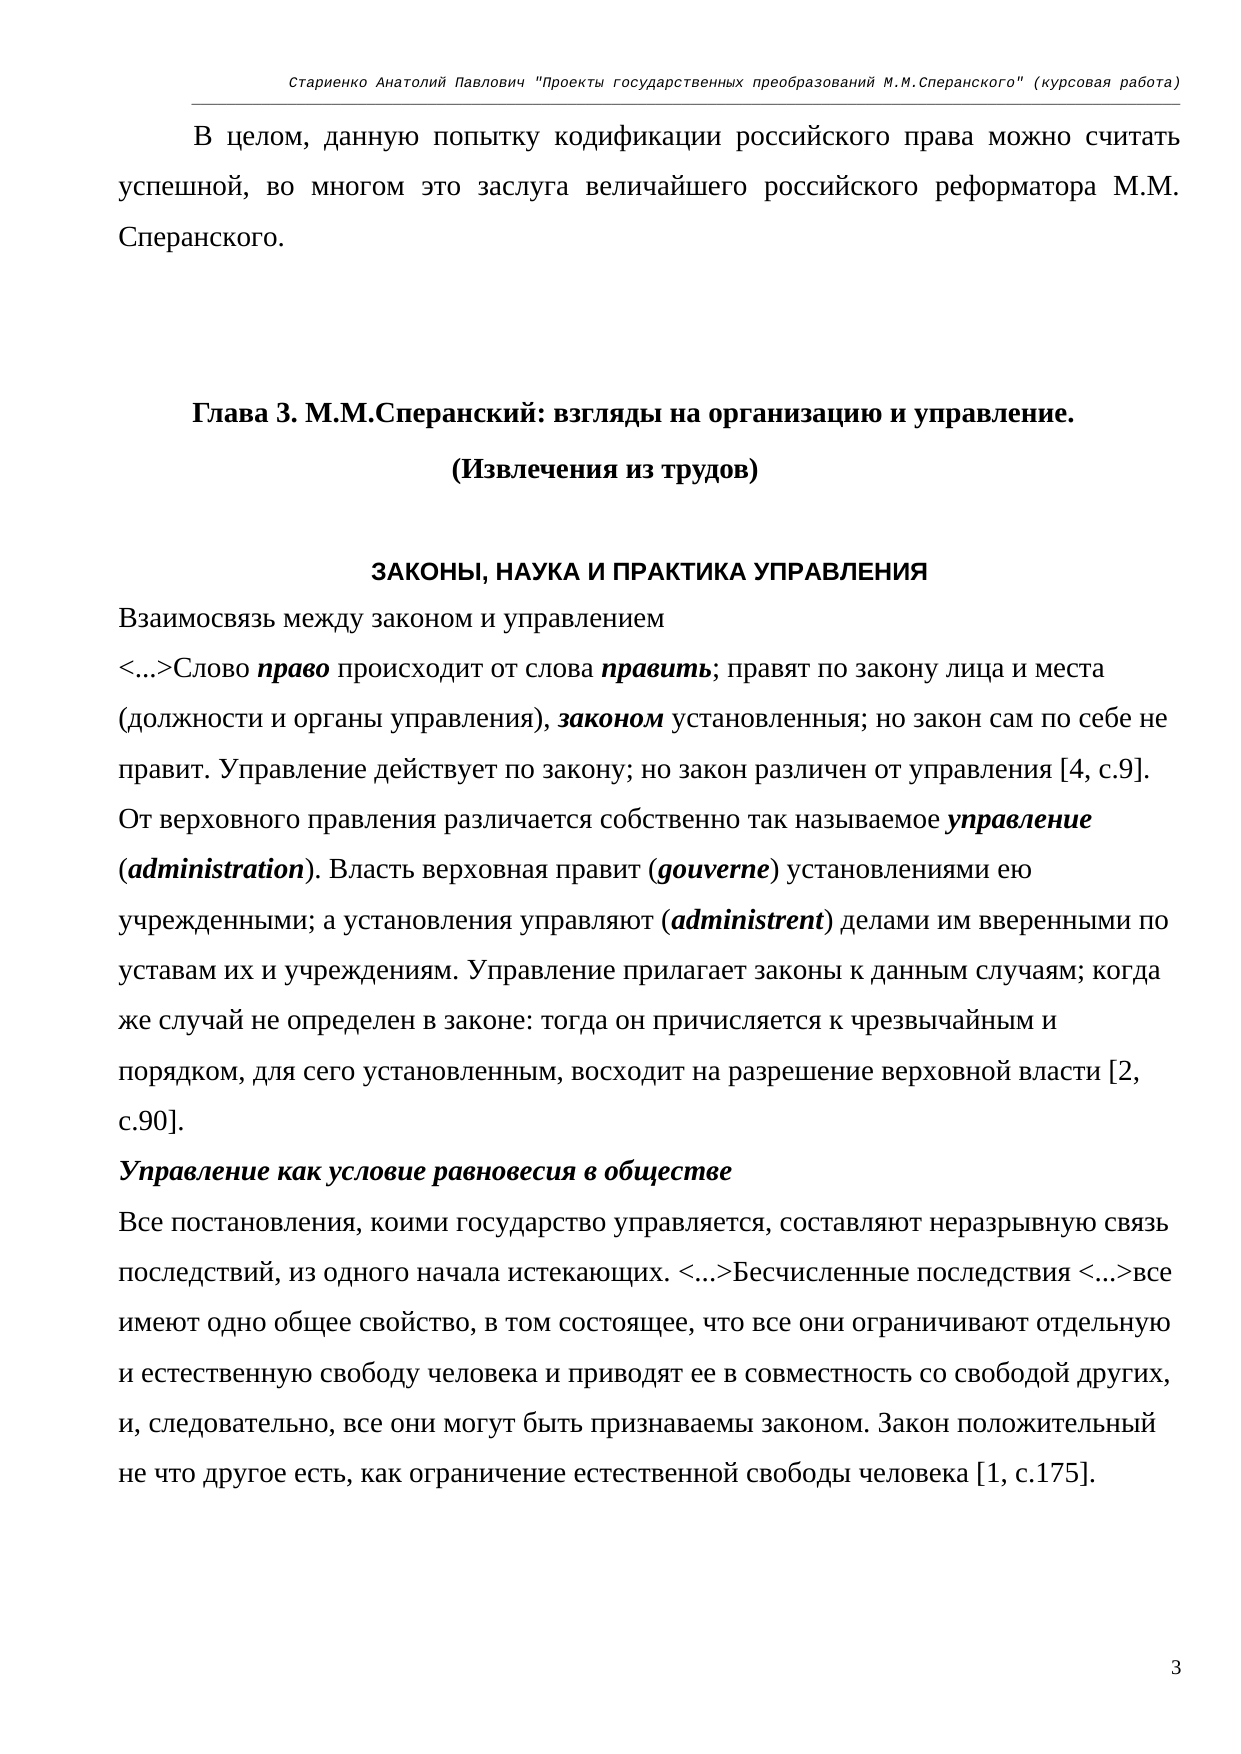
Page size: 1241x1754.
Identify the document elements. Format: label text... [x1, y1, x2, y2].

text Управление как условие равновесия в обществе [118, 1153, 1181, 1187]
text (Извлечения из трудов) [118, 451, 1181, 485]
text Взаимосвязь между законом и управлением [118, 600, 1181, 633]
text ЗАКОНЫ, НАУКА И ПРАКТИКА УПРАВЛЕНИЯ [118, 557, 1181, 586]
text От верховного правления различается собственно так называемое управление (administration). Власть верховная правит (gouverne) установлениями ею учрежденными; а установления управляют (administrent) делами им вверенными по уставам их и учреждениям. Управление прилагает законы к данным случаям; когда же случай не определен в законе: тогда он причисляется к чрезвычайным и порядком, для сего установленным, восходит на разрешение верховной власти [2, с.90]. [118, 801, 1181, 1137]
text В целом, данную попытку кодификации российского права можно считать успешной, во многом это заслуга величайшего российского реформатора М.М. Сперанского. [118, 118, 1181, 252]
text Все постановления, коими государство управляется, составляют неразрывную связь последствий, из одного начала истекающих. <...>Бесчисленные последствия <...>все имеют одно общее свойство, в том состоящее, что все они ограничивают отдельную и естественную свободу человека и приводят ее в совместность со свободой других, и, следовательно, все они могут быть признаваемы законом. Закон положительный не что другое есть, как ограничение естественной свободы человека [1, c.175]. [118, 1204, 1181, 1489]
subtitle Глава 3. М.М.Сперанский: взгляды на организацию и управление. [118, 395, 1181, 428]
text <...>Слово право происходит от слова править; правят по закону лица и места (должности и органы управления), законом установленныя; но закон сам по себе не правит. Управление действует по закону; но закон различен от управления [4, с.9]. [118, 650, 1181, 784]
